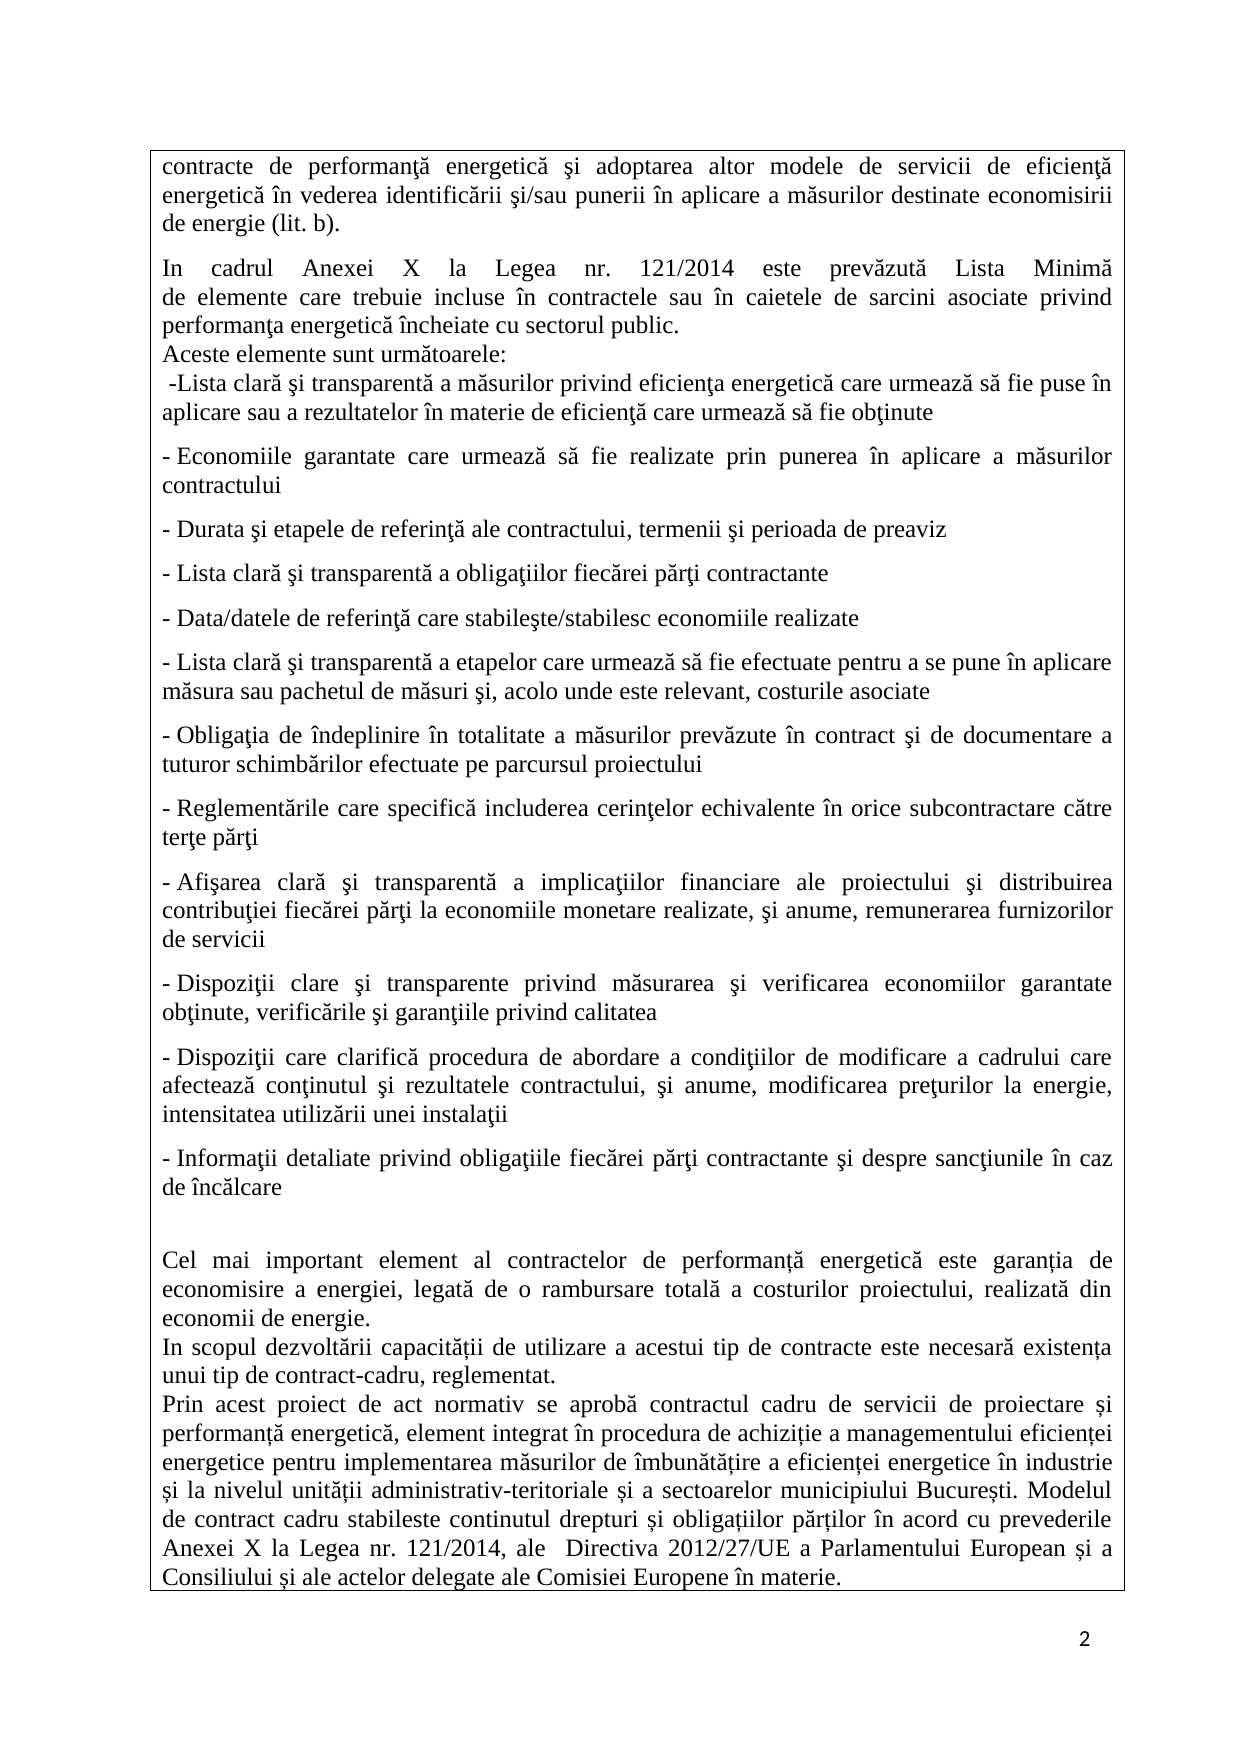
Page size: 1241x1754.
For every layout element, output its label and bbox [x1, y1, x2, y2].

table_cell [151, 151, 1124, 1590]
